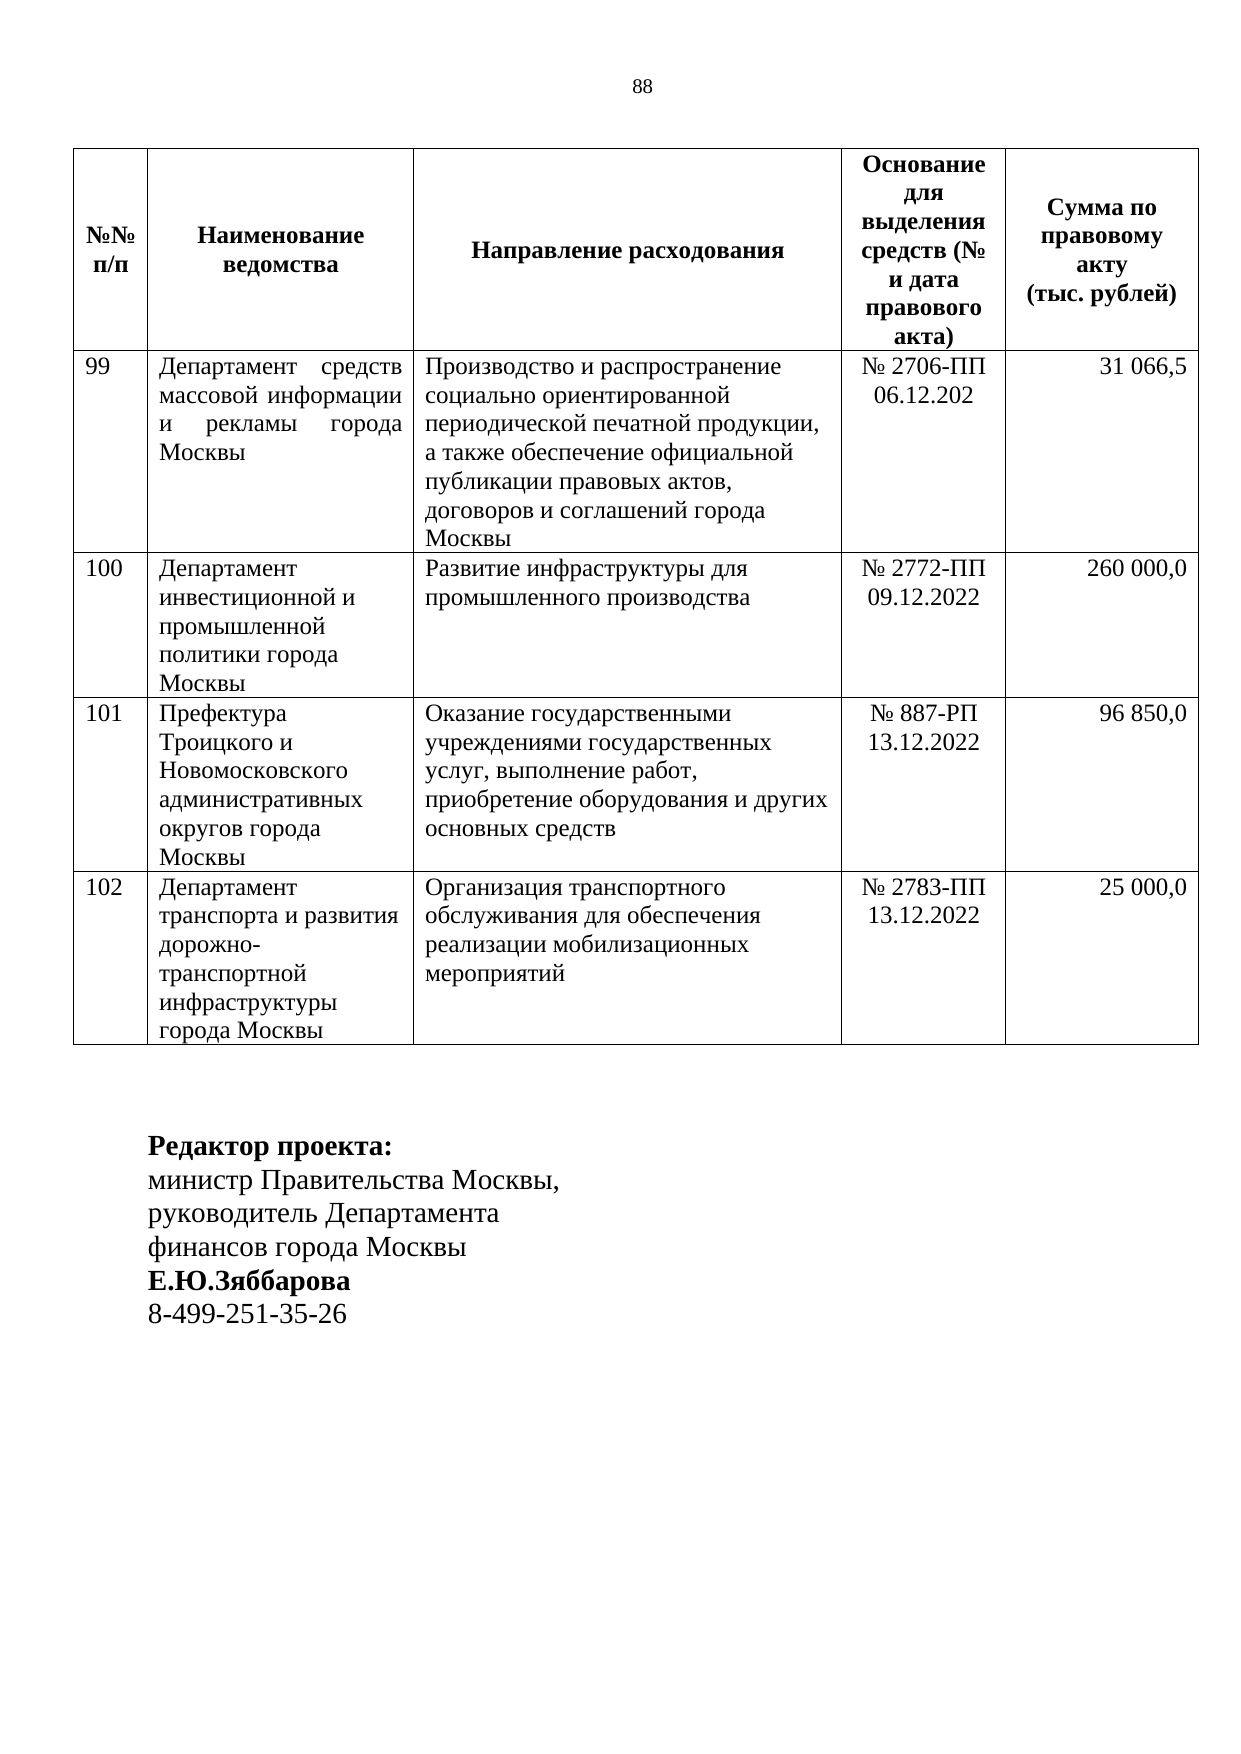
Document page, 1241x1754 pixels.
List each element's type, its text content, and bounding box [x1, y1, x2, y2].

table_header Сумма по правовому акту (тыс. рублей) [1006, 149, 1198, 350]
table_cell 100 [74, 553, 147, 697]
table_cell Организация транспортного обслуживания для обеспечения реализации мобилизационных мероприятий [414, 872, 841, 1044]
table_cell Департамент инвестиционной и промышленной политики города Москвы [148, 553, 413, 697]
text финансов города Москвы [148, 1229, 1137, 1263]
table_header Основание для выделения средств (№ и дата правового акта) [842, 149, 1005, 350]
table_header №№ п/п [74, 149, 147, 350]
table_cell Развитие инфраструктуры для промышленного производства [414, 553, 841, 697]
table_cell № 2783-ПП 13.12.2022 [842, 872, 1005, 1044]
text Редактор проекта: [148, 1128, 1137, 1162]
table_cell 102 [74, 872, 147, 1044]
text министр Правительства Москвы, [148, 1162, 1137, 1196]
table_cell Департамент транспорта и развития дорожно-транспортной инфраструктуры города Москвы [148, 872, 413, 1044]
text руководитель Департамента [148, 1196, 1137, 1229]
table_header Направление расходования [414, 149, 841, 350]
table_cell 31 066,5 [1006, 351, 1198, 552]
table_cell Оказание государственными учреждениями государственных услуг, выполнение работ, приобретение оборудования и других основных средств [414, 698, 841, 871]
table_cell 25 000,0 [1006, 872, 1198, 1044]
table_header Наименование ведомства [148, 149, 413, 350]
text Е.Ю.Зяббарова [148, 1263, 1137, 1296]
table_cell Производство и распространение социально ориентированной периодической печатной продукции, а также обеспечение официальной публикации правовых актов, договоров и соглашений города Москвы [414, 351, 841, 552]
table_cell 260 000,0 [1006, 553, 1198, 697]
table_cell Префектура Троицкого и Новомосковского административных округов города Москвы [148, 698, 413, 871]
table_cell 101 [74, 698, 147, 871]
table_cell № 2706-ПП 06.12.202 [842, 351, 1005, 552]
table_cell Департамент средств массовой информации и рекламы города Москвы [148, 351, 413, 552]
table_cell № 2772-ПП 09.12.2022 [842, 553, 1005, 697]
table_cell 99 [74, 351, 147, 552]
table_cell 96 850,0 [1006, 698, 1198, 871]
text 8-499-251-35-261 [148, 1296, 1137, 1330]
table_cell № 887-РП 13.12.2022 [842, 698, 1005, 871]
